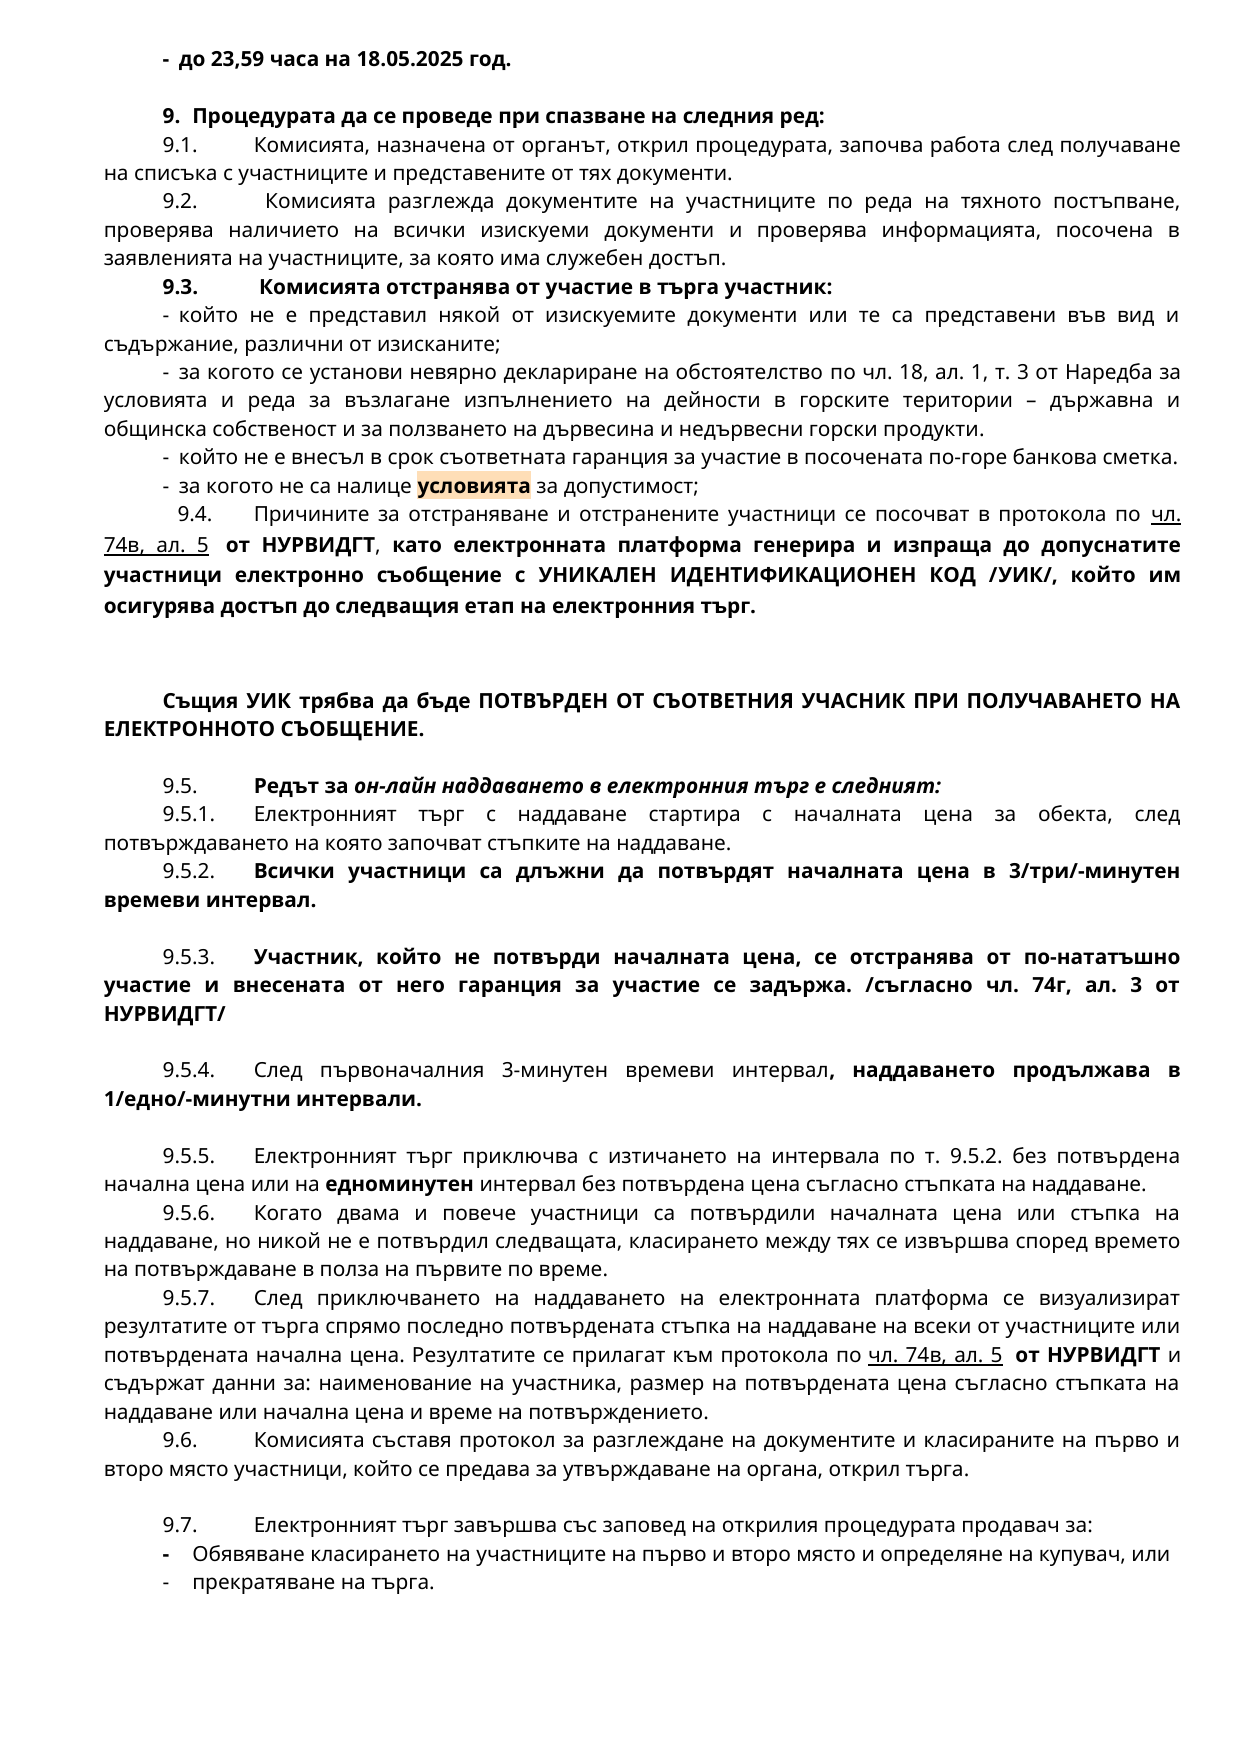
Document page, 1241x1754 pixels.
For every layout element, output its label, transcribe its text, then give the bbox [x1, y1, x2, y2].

list Електронният търг завършва със заповед на открилия процедурата продавач за: [103, 1511, 1181, 1539]
list Редът за он-лайн наддаването в електронния търг е следният: [103, 771, 1181, 799]
text 9.5.5. Електронният търг приключва с изтичането на интервала по т. 9.5.2. без потвърдена начална цена или на едноминутен интервал без потвърдена цена съгласно стъпката на наддаване. [103, 1141, 1181, 1198]
list Комисията съставя протокол за разглеждане на документите и класираните на първо и второ място участници, който се предава за утвърждаване на органа, открил търга. [103, 1425, 1181, 1482]
list който не е внесъл в срок съответната гаранция за участие в посочената по-горе банкова сметка. [103, 442, 1181, 471]
text - за когото не са налице условията за допустимост; [103, 471, 417, 499]
list Електронният търг с наддаване стартира с началната цена за обекта, след потвърждаването на която започват стъпките на наддаване. [103, 799, 1181, 856]
text 9.5.7. След приключването на наддаването на електронната платформа се визуализират резултатите от търга спрямо последно потвърдената стъпка на наддаване на всеки от участниците или потвърдената начална цена. Резултатите се прилагат към протокола по чл. 74в, ал. 5 от НУРВИДГТ и съдържат данни за: наименование на участника, размер на потвърдената цена съгласно стъпката на наддаване или начална цена и време на потвърждението. [103, 1283, 1181, 1425]
list Комисията отстранява от участие в търга участник: [103, 272, 1181, 300]
list който не е представил някой от изискуемите документи или те са представени във вид и съдържание, различни от изисканите; [103, 300, 1181, 357]
text - за когото не са налице условията за допустимост; [531, 471, 1181, 499]
list Участник, който не потвърди началната цена, се отстранява от по-нататъшно участие и внесената от него гаранция за участие се задържа. /съгласно чл. 74г, ал. 3 от НУРВИДГТ/ [103, 942, 1181, 1027]
text 9.4. Причините за отстраняване и отстранените участници се посочват в протокола по чл. 74в, ал. 5 от НУРВИДГТ, като електронната платформа генерира и изпраща до допуснатите участници електронно съобщение с УНИКАЛЕН ИДЕНТИФИКАЦИОНЕН КОД /УИК/, който им осигурява достъп до следващия етап на електронния търг. [103, 499, 1181, 620]
list Процедурата да се проведе при спазване на следния ред: [103, 101, 1181, 130]
list Всички участници са длъжни да потвърдят началната цена в 3/три/-минутен времеви интервал. [103, 856, 1181, 913]
text Същия УИК трябва да бъде ПОТВЪРДЕН ОТ СЪОТВЕТНИЯ УЧАСНИК ПРИ ПОЛУЧАВАНЕТО НА ЕЛЕКТРОННОТО СЪОБЩЕНИЕ. [103, 686, 1181, 743]
list до 23,59 часа на 18.05.2025 год. [103, 44, 1181, 73]
list прекратяване на търга. [103, 1567, 1181, 1596]
list Комисията, назначена от органът, открил процедурата, започва работа след получаване на списъка с участниците и представените от тях документи. [103, 130, 1181, 187]
text 9.5.6. Когато двама и повече участници са потвърдили началната цена или стъпка на наддаване, но никой не е потвърдил следващата, класирането между тях се извършва според времето на потвърждаване в полза на първите по време. [103, 1198, 1181, 1283]
list След първоначалния 3-минутен времеви интервал, наддаването продължава в 1/едно/-минутни интервали. [103, 1056, 1181, 1112]
list Комисията разглежда документите на участниците по реда на тяхното постъпване, проверява наличието на всички изискуеми документи и проверява информацията, посочена в заявленията на участниците, за която има служебен достъп. [103, 187, 1181, 272]
list за когото се установи невярно деклариране на обстоятелство по чл. 18, ал. 1, т. 3 от Наредба за условията и реда за възлагане изпълнението на дейности в горските територии – държавна и общинска собственост и за ползването на дървесина и недървесни горски продукти. [103, 357, 1181, 442]
list Обявяване класирането на участниците на първо и второ място и определяне на купувач, или [103, 1539, 1181, 1567]
